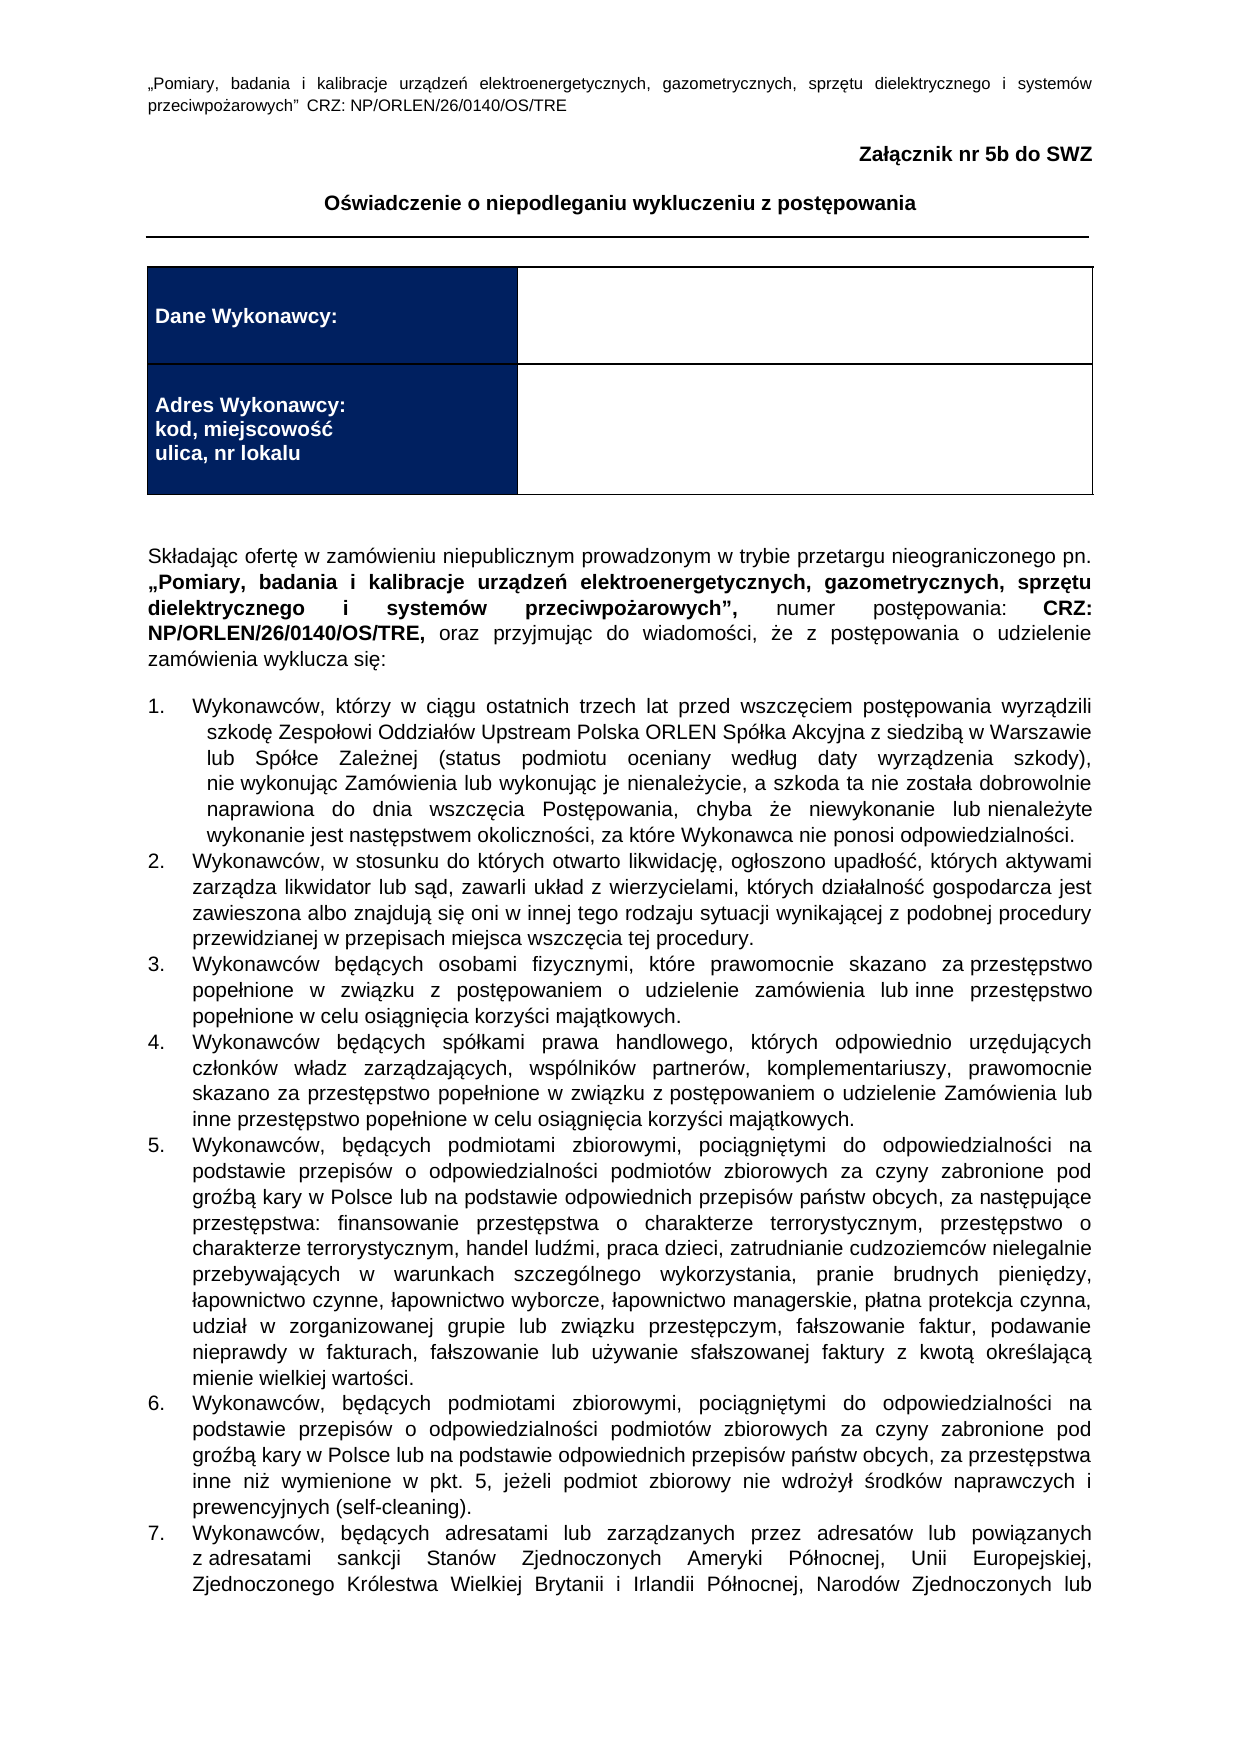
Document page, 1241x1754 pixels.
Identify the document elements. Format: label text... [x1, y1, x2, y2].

list Wykonawców, którzy w ciągu ostatnich trzech lat przed wszczęciem postępowania wyrządzili szkodę Zespołowi Oddziałów Upstream Polska ORLEN Spółka Akcyjna z siedzibą w Warszawie lub Spółce Zależnej (status podmiotu oceniany według daty wyrządzenia szkody), nie wykonując Zamówienia lub wykonując je nienależycie, a szkoda ta nie została dobrowolnie naprawiona do dnia wszczęcia Postępowania, chyba że niewykonanie lub nienależyte wykonanie jest następstwem okoliczności, za które Wykonawca nie ponosi odpowiedzialności. [148, 694, 1093, 847]
list Wykonawców, będących podmiotami zbiorowymi, pociągniętymi do odpowiedzialności na podstawie przepisów o odpowiedzialności podmiotów zbiorowych za czyny zabronione pod groźbą kary w Polsce lub na podstawie odpowiednich przepisów państw obcych, za przestępstwa inne niż wymienione w pkt. 5, jeżeli podmiot zbiorowy nie wdrożył środków naprawczych i prewencyjnych (self-cleaning). [148, 1391, 1093, 1518]
table_cell Adres Wykonawcy: kod, miejscowość ulica, nr lokalu [148, 365, 517, 494]
text Składając ofertę w zamówieniu niepublicznym prowadzonym w trybie przetargu nieograniczonego pn. „Pomiary, badania i kalibracje urządzeń elektroenergetycznych, gazometrycznych, sprzętu dielektrycznego i systemów przeciwpożarowych”, numer postępowania: CRZ: NP/ORLEN/26/0140/OS/TRE, oraz przyjmując do wiadomości, że z postępowania o udzielenie zamówienia wyklucza się: [148, 544, 1093, 671]
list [148, 1520, 1093, 1596]
list Wykonawców, w stosunku do których otwarto likwidację, ogłoszono upadłość, których aktywami zarządza likwidator lub sąd, zawarli układ z wierzycielami, których działalność gospodarcza jest zawieszona albo znajdują się oni w innej tego rodzaju sytuacji wynikającej z podobnej procedury przewidzianej w przepisach miejsca wszczęcia tej procedury. [148, 849, 1093, 950]
list Wykonawców będących spółkami prawa handlowego, których odpowiednio urzędujących członków władz zarządzających, wspólników partnerów, komplementariuszy, prawomocnie skazano za przestępstwo popełnione w związku z postępowaniem o udzielenie Zamówienia lub inne przestępstwo popełnione w celu osiągnięcia korzyści majątkowych. [148, 1029, 1093, 1131]
list Wykonawców będących osobami fizycznymi, które prawomocnie skazano za przestępstwo popełnione w związku z postępowaniem o udzielenie zamówienia lub inne przestępstwo popełnione w celu osiągnięcia korzyści majątkowych. [148, 952, 1093, 1028]
list Wykonawców, będących podmiotami zbiorowymi, pociągniętymi do odpowiedzialności na podstawie przepisów o odpowiedzialności podmiotów zbiorowych za czyny zabronione pod groźbą kary w Polsce lub na podstawie odpowiednich przepisów państw obcych, za następujące przestępstwa: finansowanie przestępstwa o charakterze terrorystycznym, przestępstwo o charakterze terrorystycznym, handel ludźmi, praca dzieci, zatrudnianie cudzoziemców nielegalnie przebywających w warunkach szczególnego wykorzystania, pranie brudnych pieniędzy, łapownictwo czynne, łapownictwo wyborcze, łapownictwo managerskie, płatna protekcja czynna, udział w zorganizowanej grupie lub związku przestępczym, fałszowanie faktur, podawanie nieprawdy w fakturach, fałszowanie lub używanie sfałszowanej faktury z kwotą określającą mienie wielkiej wartości. [148, 1133, 1093, 1389]
text Załącznik nr 5b do SWZ [148, 142, 1093, 166]
table_cell [518, 365, 1092, 494]
table_header [518, 268, 1092, 363]
table_header Dane Wykonawcy: [148, 268, 517, 363]
text Oświadczenie o niepodleganiu wykluczeniu z postępowania [148, 190, 1093, 214]
